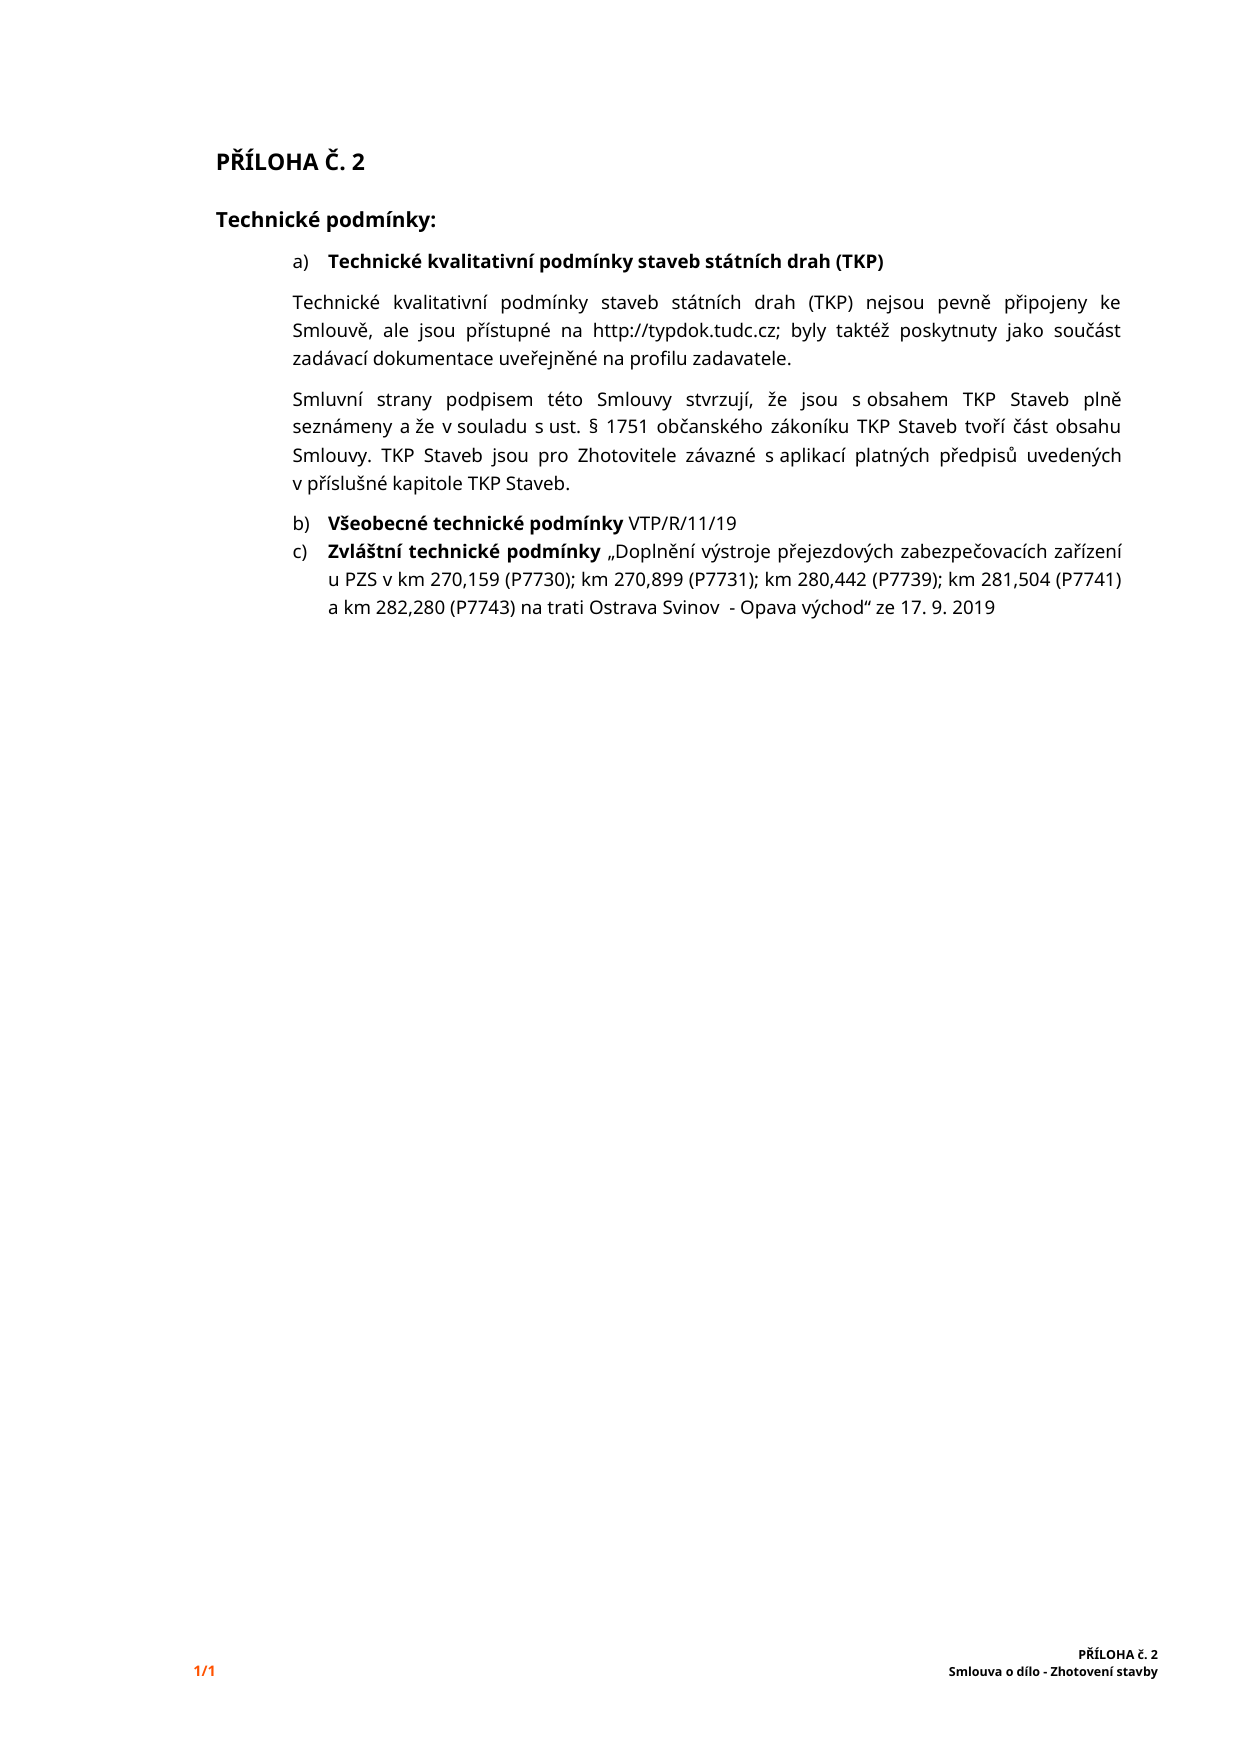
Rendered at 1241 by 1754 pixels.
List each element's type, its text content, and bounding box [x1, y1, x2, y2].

text Technické podmínky: [216, 205, 1122, 233]
text Technické kvalitativní podmínky staveb státních drah (TKP) nejsou pevně připojeny ke Smlouvě, ale jsou přístupné na http://typdok.tudc.cz; byly taktéž poskytnuty jako součást zadávací dokumentace uveřejněné na profilu zadavatele. [292, 289, 1122, 371]
list Technické kvalitativní podmínky staveb státních drah (TKP) [292, 249, 1122, 274]
text Příloha č. 2 [216, 146, 1122, 177]
text Zvláštní technické podmínky „Doplnění výstroje přejezdových zabezpečovacích zařízení u PZS v km 270,159 (P7730); km 270,899 (P7731); km 280,442 (P7739); km 281,504 (P7741) a km 282,280 (P7743) na trati Ostrava Svinov - Opava východ“ ze 17. 9. 2019 [292, 538, 1122, 620]
text Smluvní strany podpisem této Smlouvy stvrzují, že jsou s obsahem TKP Staveb plně seznámeny a že v souladu s ust. § 1751 občanského zákoníku TKP Staveb tvoří část obsahu Smlouvy. TKP Staveb jsou pro Zhotovitele závazné s aplikací platných předpisů uvedených v příslušné kapitole TKP Staveb. [292, 386, 1122, 495]
text Všeobecné technické podmínky VTP/R/11/19 [292, 510, 1122, 536]
